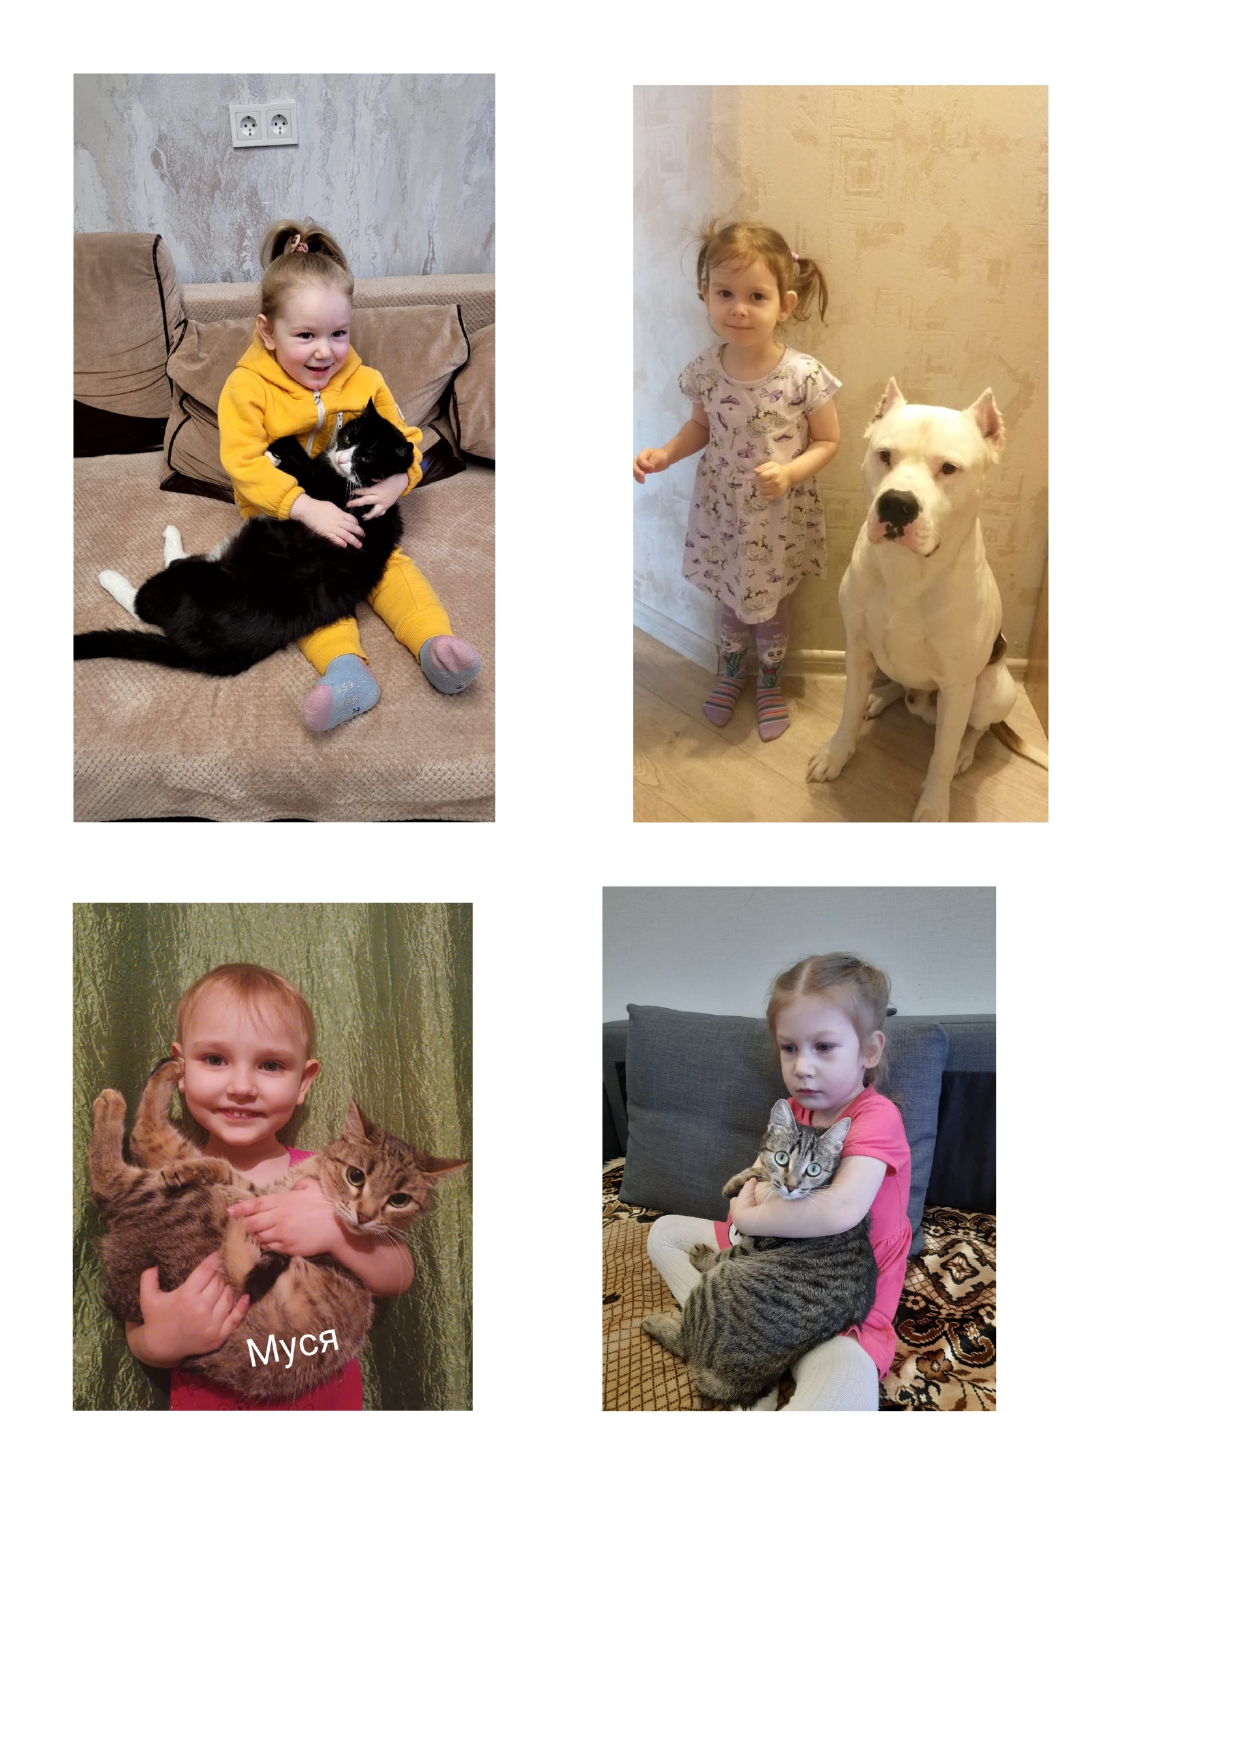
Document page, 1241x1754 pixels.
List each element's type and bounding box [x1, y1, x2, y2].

picture [53, 53, 515, 842]
picture [53, 883, 492, 1430]
picture [613, 65, 1068, 842]
picture [583, 867, 1015, 1430]
